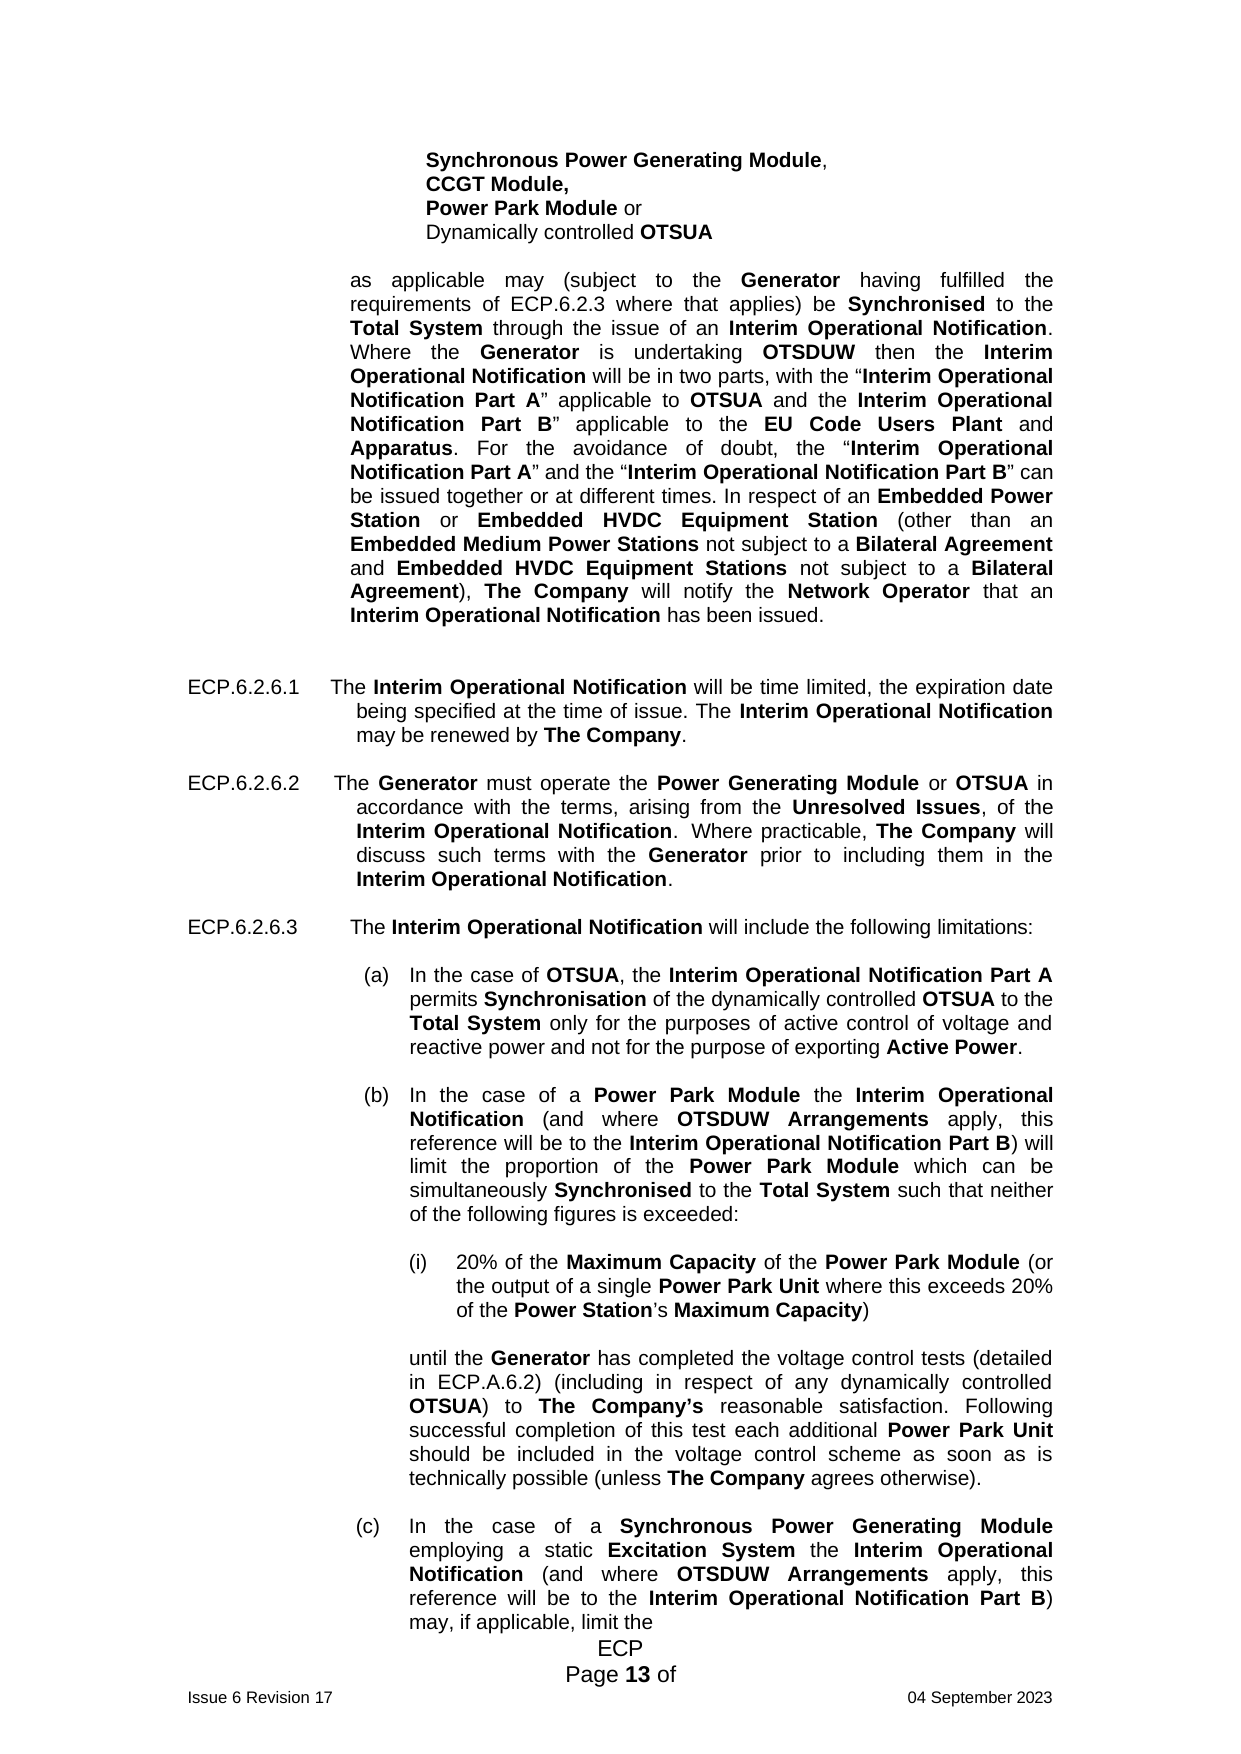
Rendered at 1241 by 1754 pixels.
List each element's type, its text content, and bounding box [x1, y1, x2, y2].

list In the case of OTSUA, the Interim Operational Notification Part A permits Synchronisation of the dynamically controlled OTSUA to the Total System only for the purposes of active control of voltage and reactive power and not for the purpose of exporting Active Power. [364, 963, 1053, 1058]
list 20% of the Maximum Capacity of the Power Park Module (or the output of a single Power Park Unit where this exceeds 20% of the Power Station’s Maximum Capacity) [409, 1250, 1053, 1322]
text ECP.6.2.6.1 The Interim Operational Notification will be time limited, the expiration date being specified at the time of issue. The Interim Operational Notification may be renewed by The Company. [187, 675, 1053, 747]
text ECP.6.2.6.2 The Generator must operate the Power Generating Module or OTSUA in accordance with the terms, arising from the Unresolved Issues, of the Interim Operational Notification. Where practicable, The Company will discuss such terms with the Generator prior to including them in the Interim Operational Notification. [187, 771, 1053, 891]
list In the case of a Power Park Module the Interim Operational Notification (and where OTSDUW Arrangements apply, this reference will be to the Interim Operational Notification Part B) will limit the proportion of the Power Park Module which can be simultaneously Synchronised to the Total System such that neither of the following figures is exceeded: [364, 1082, 1053, 1226]
subtitle Synchronous Power Generating Module, CCGT Module, [426, 148, 836, 196]
text as applicable may (subject to the Generator having fulfilled the requirements of ECP.6.2.3 where that applies) be Synchronised to the Total System through the issue of an Interim Operational Notification. Where the Generator is undertaking OTSDUW then the Interim Operational Notification will be in two parts, with the “Interim Operational Notification Part A” applicable to OTSUA and the Interim Operational Notification Part B” applicable to the EU Code Users Plant and Apparatus. For the avoidance of doubt, the “Interim Operational Notification Part A” and the “Interim Operational Notification Part B” can be issued together or at different times. In respect of an Embedded Power Station or Embedded HVDC Equipment Station (other than an Embedded Medium Power Stations not subject to a Bilateral Agreement and Embedded HVDC Equipment Stations not subject to a Bilateral Agreement), The Company will notify the Network Operator that an Interim Operational Notification has been issued. [350, 268, 1053, 627]
text ECP.6.2.6.3 The Interim Operational Notification will include the following limitations: [187, 914, 1209, 938]
list In the case of a Synchronous Power Generating Module employing a static Excitation System the Interim Operational Notification (and where OTSDUW Arrangements apply, this reference will be to the Interim Operational Notification Part B) may, if applicable, limit the [356, 1514, 1053, 1633]
text until the Generator has completed the voltage control tests (detailed in ECP.A.6.2) (including in respect of any dynamically controlled OTSUA) to The Company’s reasonable satisfaction. Following successful completion of this test each additional Power Park Unit should be included in the voltage control scheme as soon as is technically possible (unless The Company agrees otherwise). [409, 1346, 1053, 1490]
text Power Park Module or Dynamically controlled OTSUA [426, 196, 752, 244]
